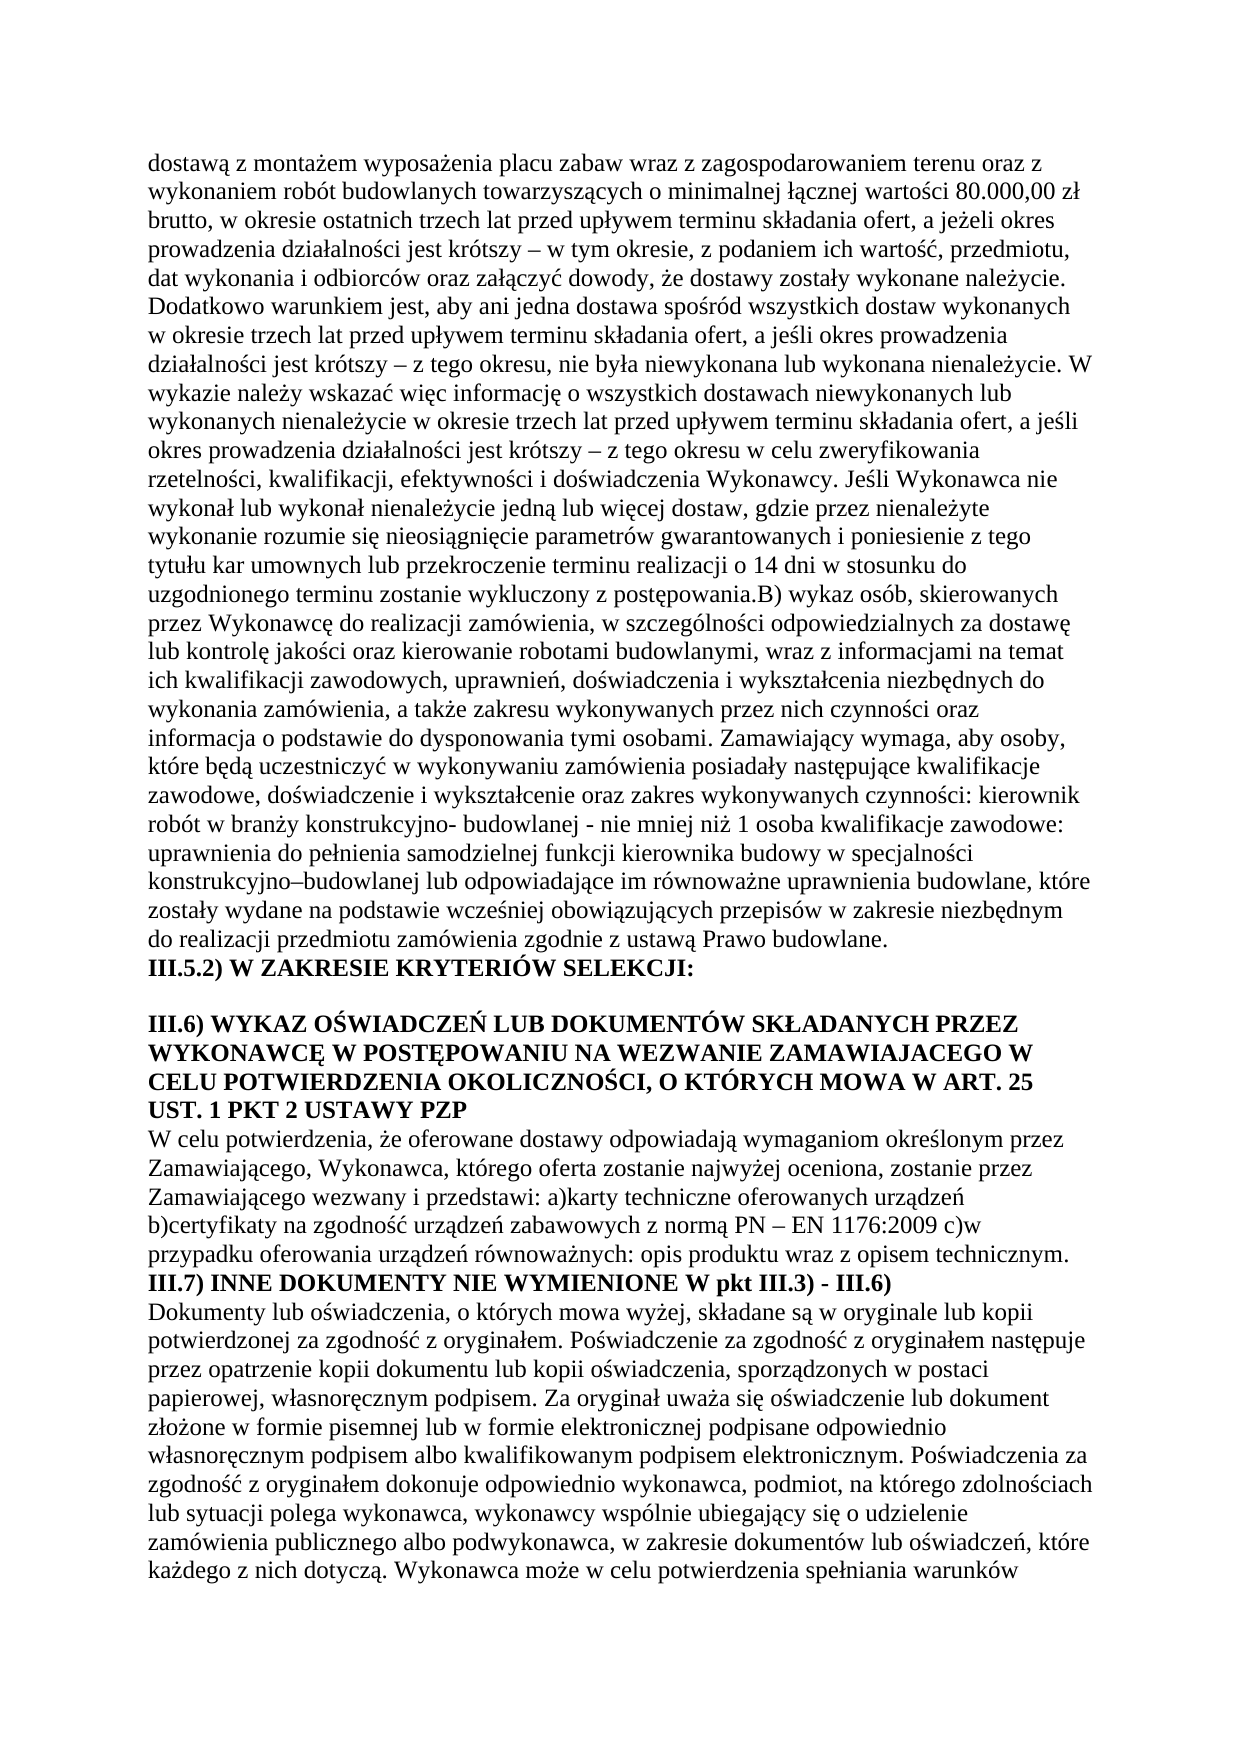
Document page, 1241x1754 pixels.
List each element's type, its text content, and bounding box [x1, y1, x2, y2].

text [148, 1297, 1093, 1584]
text W celu potwierdzenia, że oferowane dostawy odpowiadają wymaganiom określonym przez Zamawiającego, Wykonawca, którego oferta zostanie najwyżej oceniona, zostanie przez Zamawiającego wezwany i przedstawi: a)karty techniczne oferowanych urządzeń b)certyfikaty na zgodność urządzeń zabawowych z normą PN – EN 1176:2009 c)w przypadku oferowania urządzeń równoważnych: opis produktu wraz z opisem technicznym. [148, 1124, 1093, 1268]
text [148, 148, 1093, 1009]
text III.6) WYKAZ OŚWIADCZEŃ LUB DOKUMENTÓW SKŁADANYCH PRZEZ WYKONAWCĘ W POSTĘPOWANIU NA WEZWANIE ZAMAWIAJACEGO W CELU POTWIERDZENIA OKOLICZNOŚCI, O KTÓRYCH MOWA W ART. 25 UST. 1 PKT 2 USTAWY PZP [148, 1009, 1093, 1124]
text III.7) INNE DOKUMENTY NIE WYMIENIONE W pkt III.3) - III.6) [148, 1268, 1093, 1297]
